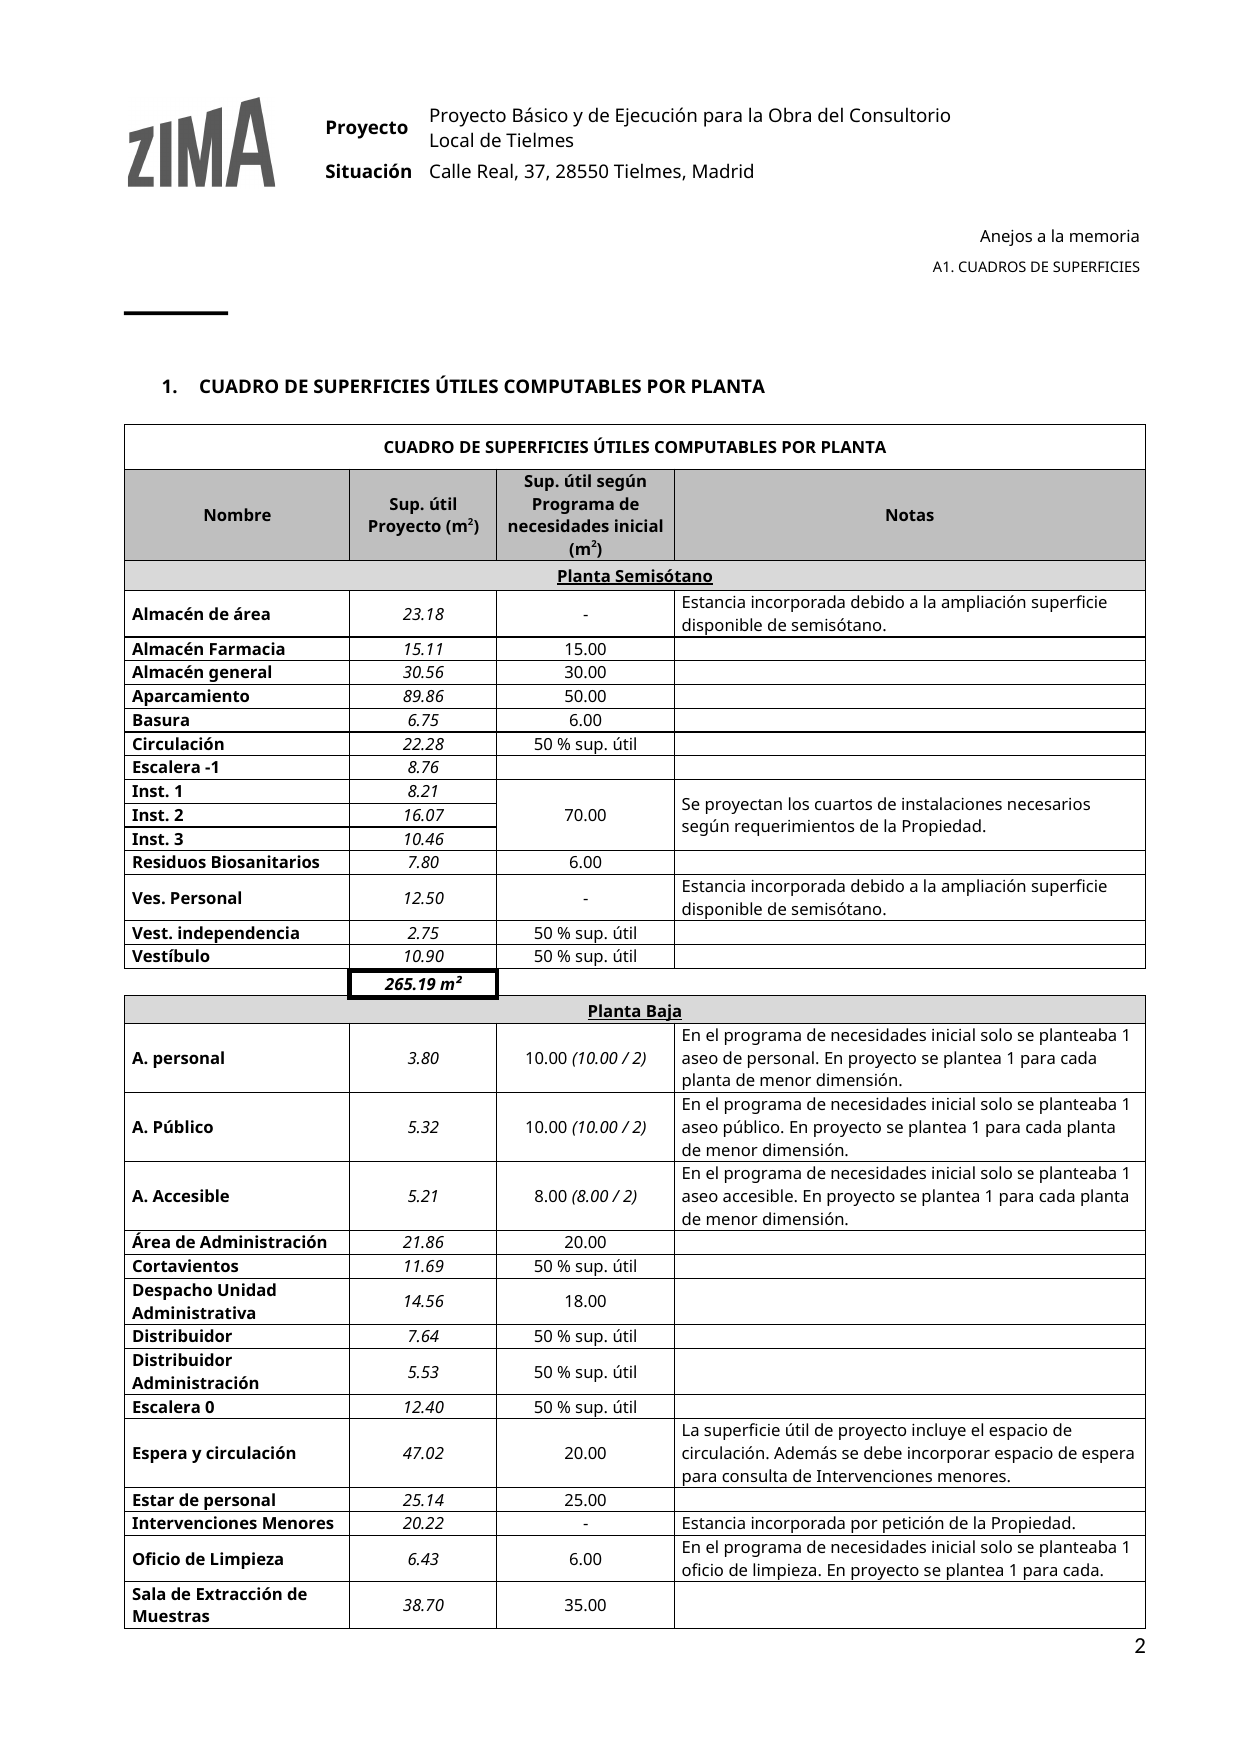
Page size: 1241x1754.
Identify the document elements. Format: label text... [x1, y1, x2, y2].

table_cell Almacén general [125, 661, 349, 684]
table_cell En el programa de necesidades inicial solo se planteaba 1 aseo de personal. En proyecto se plantea 1 para cada planta de menor dimensión. [675, 1024, 1145, 1092]
table_cell 16.07 [350, 804, 496, 826]
table_cell 6.75 [350, 709, 496, 731]
table_cell [499, 969, 1145, 995]
table_cell 8.00 (8.00 / 2) [497, 1162, 674, 1230]
table_cell 14.56 [350, 1279, 496, 1324]
table_cell 20.22 [350, 1512, 496, 1535]
table_cell 10.90 [350, 945, 496, 968]
picture [127, 97, 276, 189]
table_cell 50.00 [497, 685, 674, 708]
table_cell Vest. independencia [125, 921, 349, 944]
table_cell [675, 1255, 1145, 1278]
table_cell [675, 1395, 1145, 1418]
table_cell 15.00 [497, 638, 674, 660]
table_cell Estancia incorporada por petición de la Propiedad. [675, 1512, 1145, 1535]
table_cell [675, 685, 1145, 708]
table_cell Basura [125, 709, 349, 731]
table_cell 15.11 [350, 638, 496, 660]
table_header CUADRO DE SUPERFICIES ÚTILES COMPUTABLES POR PLANTA [125, 425, 1145, 468]
table_cell 8.21 [350, 780, 496, 803]
table_cell - [497, 1512, 674, 1535]
table_cell [675, 733, 1145, 755]
table_cell Circulación [125, 733, 349, 755]
table_cell 30.56 [350, 661, 496, 684]
table_cell 21.86 [350, 1231, 496, 1254]
table_cell Almacén Farmacia [125, 638, 349, 660]
table_cell [125, 969, 347, 995]
table_cell 25.00 [497, 1488, 674, 1511]
table_cell Estar de personal [125, 1488, 349, 1511]
table_cell A. Accesible [125, 1162, 349, 1230]
table_cell 3.80 [350, 1024, 496, 1092]
table_cell A. personal [125, 1024, 349, 1092]
table_cell 23.18 [350, 591, 496, 636]
table_cell Sup. útil Proyecto (m2) [350, 470, 496, 560]
table_cell Almacén de área [125, 591, 349, 636]
table_cell 265.19 m² [352, 973, 495, 995]
table_cell 11.69 [350, 1255, 496, 1278]
table_cell Área de Administración [125, 1231, 349, 1254]
table_cell En el programa de necesidades inicial solo se planteaba 1 oficio de limpieza. En proyecto se plantea 1 para cada. [675, 1536, 1145, 1581]
table_cell - [497, 591, 674, 636]
table_cell 5.21 [350, 1162, 496, 1230]
table_cell [675, 1582, 1145, 1628]
table_cell Espera y circulación [125, 1419, 349, 1487]
table_cell 7.64 [350, 1325, 496, 1348]
table_cell Planta Baja [125, 996, 1145, 1023]
table_cell 5.32 [350, 1093, 496, 1161]
table_cell 10.46 [350, 828, 496, 850]
table_cell 2.75 [350, 921, 496, 944]
table_cell Distribuidor Administración [125, 1349, 349, 1394]
table_cell La superficie útil de proyecto incluye el espacio de circulación. Además se debe incorporar espacio de espera para consulta de Intervenciones menores. [675, 1419, 1145, 1487]
table_cell [675, 756, 1145, 779]
table_cell Se proyectan los cuartos de instalaciones necesarios según requerimientos de la Propiedad. [675, 780, 1145, 850]
table_cell 12.40 [350, 1395, 496, 1418]
table_cell 50 % sup. útil [497, 1255, 674, 1278]
table_cell Inst. 1 [125, 780, 349, 803]
table_cell Estancia incorporada debido a la ampliación superficie disponible de semisótano. [675, 875, 1145, 920]
table_cell Planta Semisótano [125, 561, 1145, 590]
table_cell A. Público [125, 1093, 349, 1161]
table_cell 50 % sup. útil [497, 921, 674, 944]
table_cell 89.86 [350, 685, 496, 708]
table_cell Vestíbulo [125, 945, 349, 968]
table_cell 35.00 [497, 1582, 674, 1628]
table_cell Distribuidor [125, 1325, 349, 1348]
table_cell Nombre [125, 470, 349, 560]
table_cell 50 % sup. útil [497, 1395, 674, 1418]
table_cell 6.00 [497, 1536, 674, 1581]
table_cell 50 % sup. útil [497, 733, 674, 755]
table_cell [497, 756, 674, 779]
table_cell 50 % sup. útil [497, 1325, 674, 1348]
table_cell 6.00 [497, 851, 674, 874]
table_cell [675, 1279, 1145, 1324]
table_cell 25.14 [350, 1488, 496, 1511]
table_cell 47.02 [350, 1419, 496, 1487]
table_cell 22.28 [350, 733, 496, 755]
table_cell Inst. 3 [125, 828, 349, 850]
table_cell Intervenciones Menores [125, 1512, 349, 1535]
table_cell - [497, 875, 674, 920]
table_cell Sup. útil según Programa de necesidades inicial (m2) [497, 470, 674, 560]
table_cell [675, 1325, 1145, 1348]
table_cell 30.00 [497, 661, 674, 684]
table_cell 70.00 [497, 780, 674, 850]
table_cell 18.00 [497, 1279, 674, 1324]
table_cell Escalera -1 [125, 756, 349, 779]
table_cell 50 % sup. útil [497, 1349, 674, 1394]
table_cell 7.80 [350, 851, 496, 874]
table_cell Ves. Personal [125, 875, 349, 920]
table_cell [675, 851, 1145, 874]
table_cell Cortavientos [125, 1255, 349, 1278]
table_cell [675, 661, 1145, 684]
table_cell 6.00 [497, 709, 674, 731]
table_cell [675, 1488, 1145, 1511]
list CUADRO DE SUPERFICIES ÚTILES COMPUTABLES POR PLANTA [161, 373, 1146, 399]
table_cell [675, 638, 1145, 660]
table_cell Residuos Biosanitarios [125, 851, 349, 874]
table_cell Inst. 2 [125, 804, 349, 826]
table_cell [675, 709, 1145, 731]
table_cell [675, 945, 1145, 968]
table_cell 6.43 [350, 1536, 496, 1581]
table_cell 38.70 [350, 1582, 496, 1628]
table_cell 5.53 [350, 1349, 496, 1394]
table_cell Escalera 0 [125, 1395, 349, 1418]
table_cell 20.00 [497, 1231, 674, 1254]
table_cell Sala de Extracción de Muestras [125, 1582, 349, 1628]
table_cell [675, 921, 1145, 944]
table_cell Despacho Unidad Administrativa [125, 1279, 349, 1324]
table_cell Estancia incorporada debido a la ampliación superficie disponible de semisótano. [675, 591, 1145, 636]
table_cell 50 % sup. útil [497, 945, 674, 968]
table_cell [675, 1349, 1145, 1394]
table_cell 8.76 [350, 756, 496, 779]
table_cell Notas [675, 470, 1145, 560]
table_cell Oficio de Limpieza [125, 1536, 349, 1581]
table_cell 10.00 (10.00 / 2) [497, 1024, 674, 1092]
table_cell Aparcamiento [125, 685, 349, 708]
table_cell 10.00 (10.00 / 2) [497, 1093, 674, 1161]
table_cell 12.50 [350, 875, 496, 920]
table_cell En el programa de necesidades inicial solo se planteaba 1 aseo accesible. En proyecto se plantea 1 para cada planta de menor dimensión. [675, 1162, 1145, 1230]
table_cell En el programa de necesidades inicial solo se planteaba 1 aseo público. En proyecto se plantea 1 para cada planta de menor dimensión. [675, 1093, 1145, 1161]
table_cell [675, 1231, 1145, 1254]
table_cell 20.00 [497, 1419, 674, 1487]
